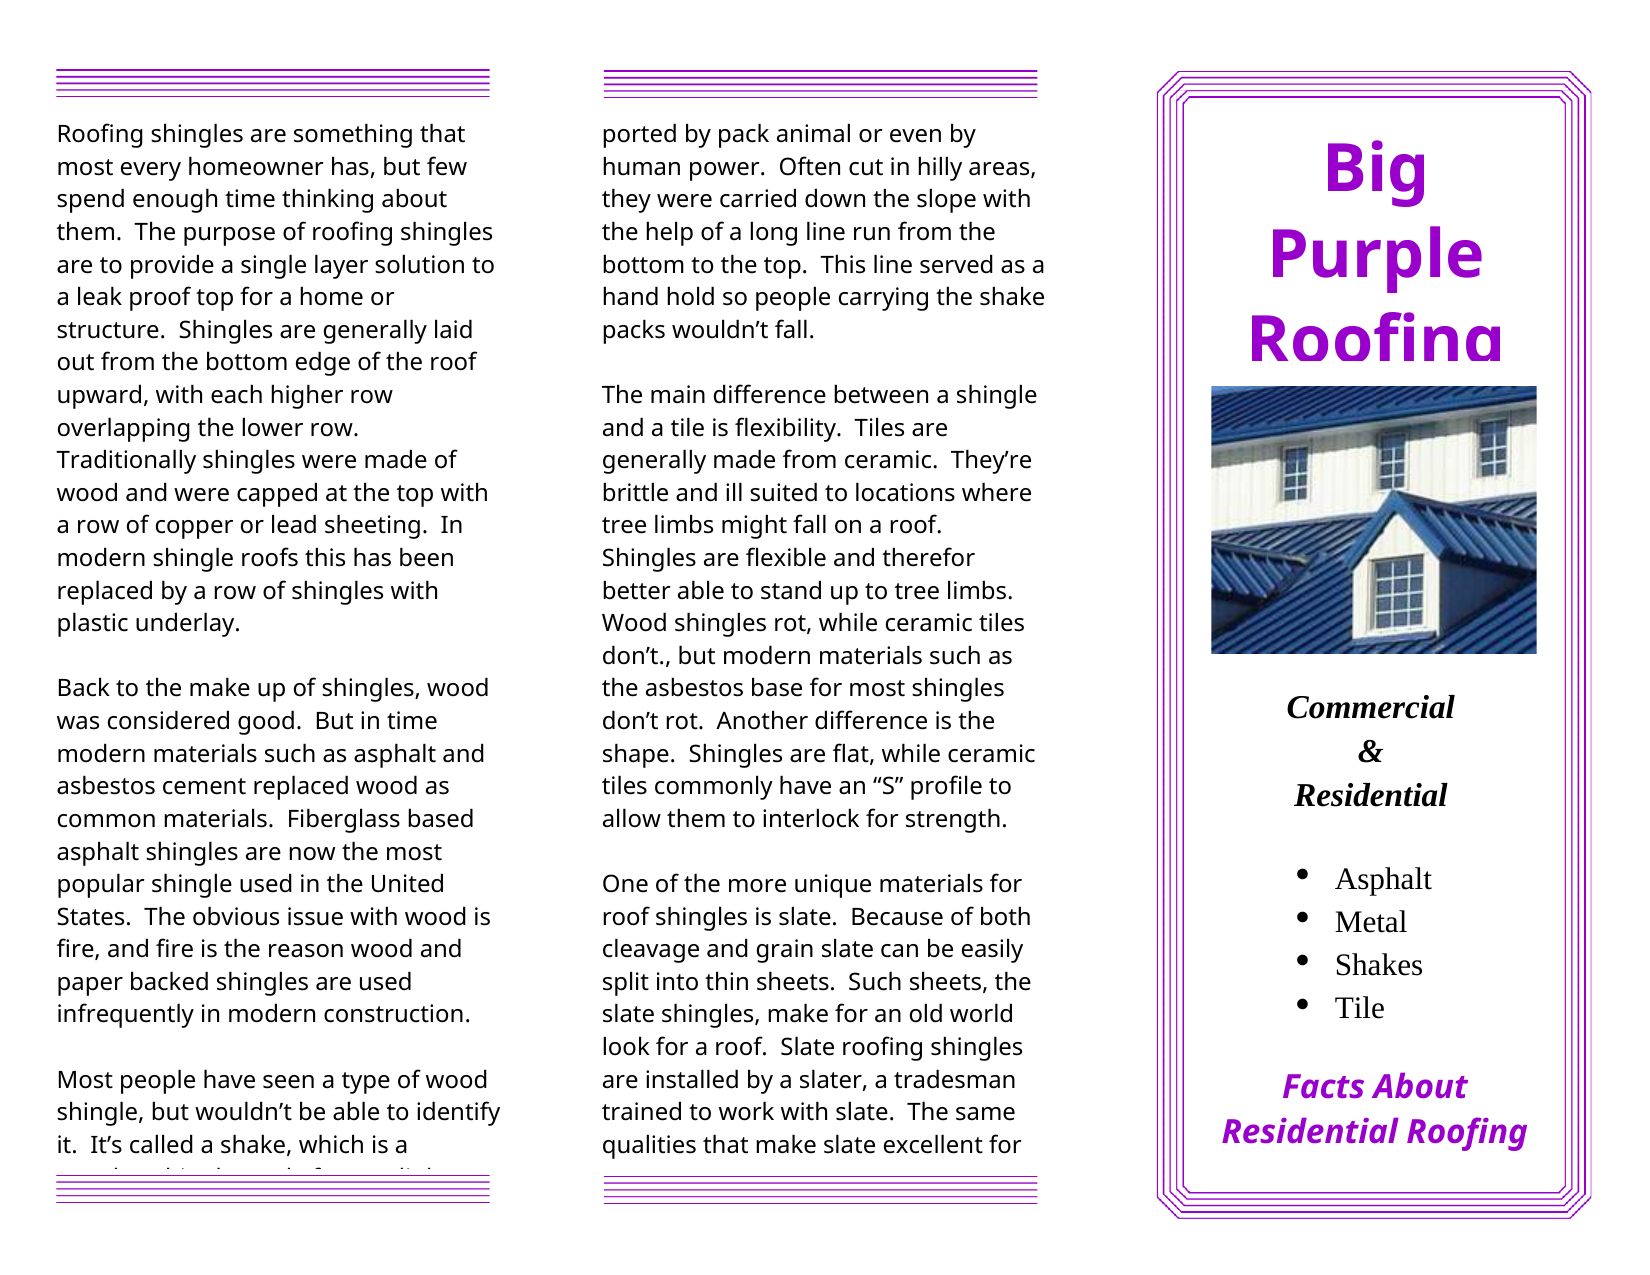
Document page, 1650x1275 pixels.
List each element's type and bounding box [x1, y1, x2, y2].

picture [603, 1176, 1038, 1204]
picture [603, 70, 1038, 98]
picture [1156, 71, 1592, 1219]
picture [56, 1175, 490, 1203]
picture [56, 69, 490, 97]
